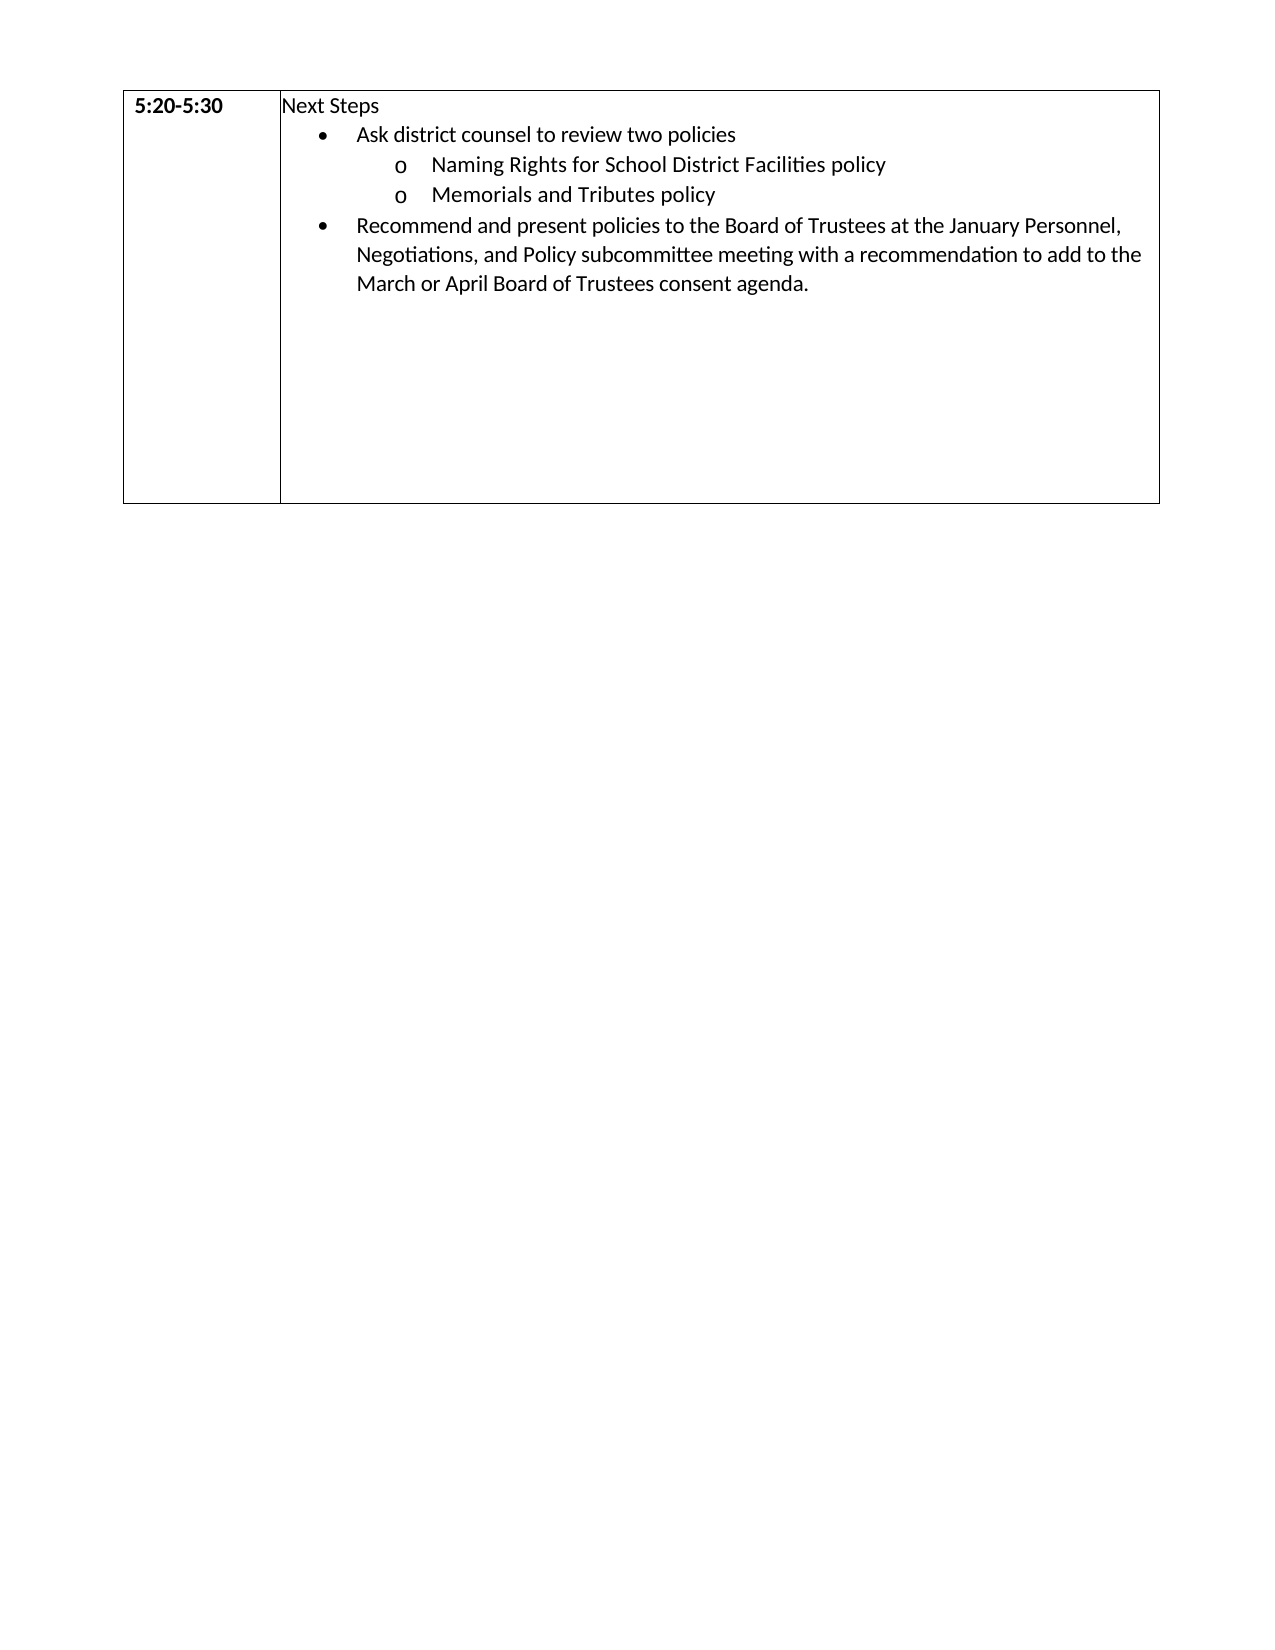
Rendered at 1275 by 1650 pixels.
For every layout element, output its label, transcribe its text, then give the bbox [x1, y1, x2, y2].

table_cell 5:20-5:30 [124, 91, 280, 503]
table_cell Next Steps Ask district counsel to review two policies Naming Rights for School District Facilities policy Memorials and Tributes policy Recommend and present policies to the Board of Trustees at the January Personnel, Negotiations, and Policy subcommittee meeting with a recommendation to add to the March or April Board of Trustees consent agenda. [281, 91, 1159, 503]
